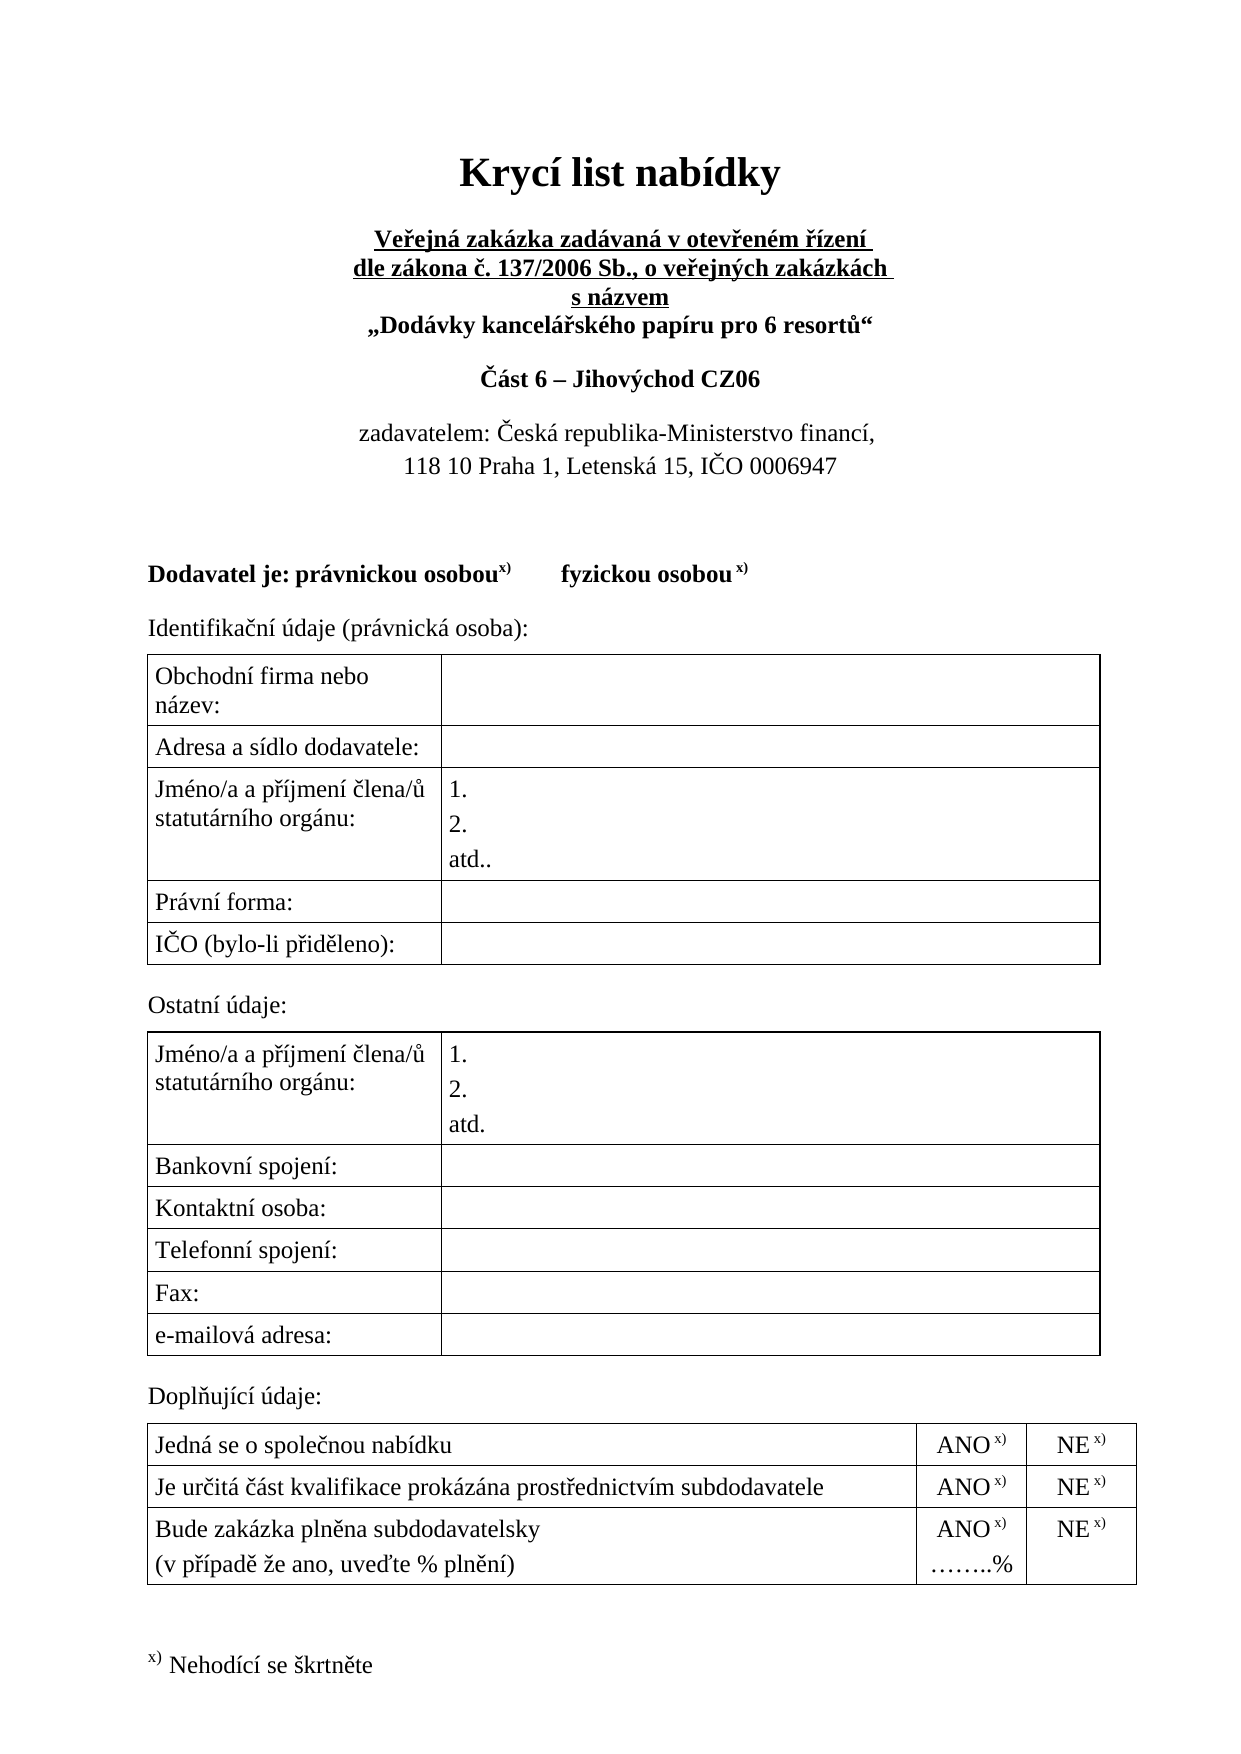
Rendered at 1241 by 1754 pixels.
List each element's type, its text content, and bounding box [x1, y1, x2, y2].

text Část 6 – Jihovýchod CZ06 [148, 364, 1093, 393]
table_cell Kontaktní osoba: [148, 1187, 441, 1228]
table_cell [442, 881, 1099, 922]
table_cell 1. 2. atd.. [442, 768, 1099, 879]
subtitle Krycí list nabídky [148, 148, 1093, 196]
table_header Jméno/a a příjmení člena/ů statutárního orgánu: [148, 1033, 441, 1144]
table_header [442, 655, 1099, 725]
table_header ANO x) [917, 1424, 1026, 1465]
text „Dodávky kancelářského papíru pro 6 resortů“ [148, 311, 1093, 339]
text Doplňující údaje: [148, 1381, 1093, 1410]
table_cell Je určitá část kvalifikace prokázána prostřednictvím subdodavatele [148, 1466, 916, 1507]
table_cell ANO x) [917, 1466, 1026, 1507]
table_cell Právní forma: [148, 881, 441, 922]
text Ostatní údaje: [148, 990, 1093, 1019]
table_header Jedná se o společnou nabídku [148, 1424, 916, 1465]
table_cell [442, 1187, 1099, 1228]
text zadavatelem: Česká republika-Ministerstvo financí, 118 10 Praha 1, Letenská 15, IČO 0006947 [148, 418, 1093, 480]
table_cell Adresa a sídlo dodavatele: [148, 726, 441, 767]
table_cell [442, 1145, 1099, 1186]
table_cell NE x) [1027, 1466, 1136, 1507]
text Identifikační údaje (právnická osoba): [148, 613, 1093, 641]
table_cell [442, 1229, 1099, 1271]
table_cell Bude zakázka plněna subdodavatelsky (v případě že ano, uveďte % plnění) [148, 1508, 916, 1584]
table_cell IČO (bylo-li přiděleno): [148, 923, 441, 964]
text s názvem [148, 282, 1093, 311]
text Veřejná zakázka zadávaná v otevřeném řízení [148, 224, 1093, 253]
table_cell ANO x) ……..% [917, 1508, 1026, 1584]
table_cell e-mailová adresa: [148, 1314, 441, 1355]
table_cell [442, 923, 1099, 964]
table_cell Bankovní spojení: [148, 1145, 441, 1186]
table_cell [442, 1314, 1099, 1355]
table_cell NE x) [1027, 1508, 1136, 1584]
table_cell [442, 1272, 1099, 1313]
subtitle Dodavatel je: právnickou osoboux) fyzickou osobou x) [148, 559, 1093, 588]
table_cell Fax: [148, 1272, 441, 1313]
text dle zákona č. 137/2006 Sb., o veřejných zakázkách [148, 253, 1093, 282]
table_header 1. 2. atd. [442, 1033, 1099, 1144]
table_header NE x) [1027, 1424, 1136, 1465]
table_cell Jméno/a a příjmení člena/ů statutárního orgánu: [148, 768, 441, 879]
table_cell [442, 726, 1099, 767]
table_header Obchodní firma nebo název: [148, 655, 441, 725]
table_cell Telefonní spojení: [148, 1229, 441, 1271]
